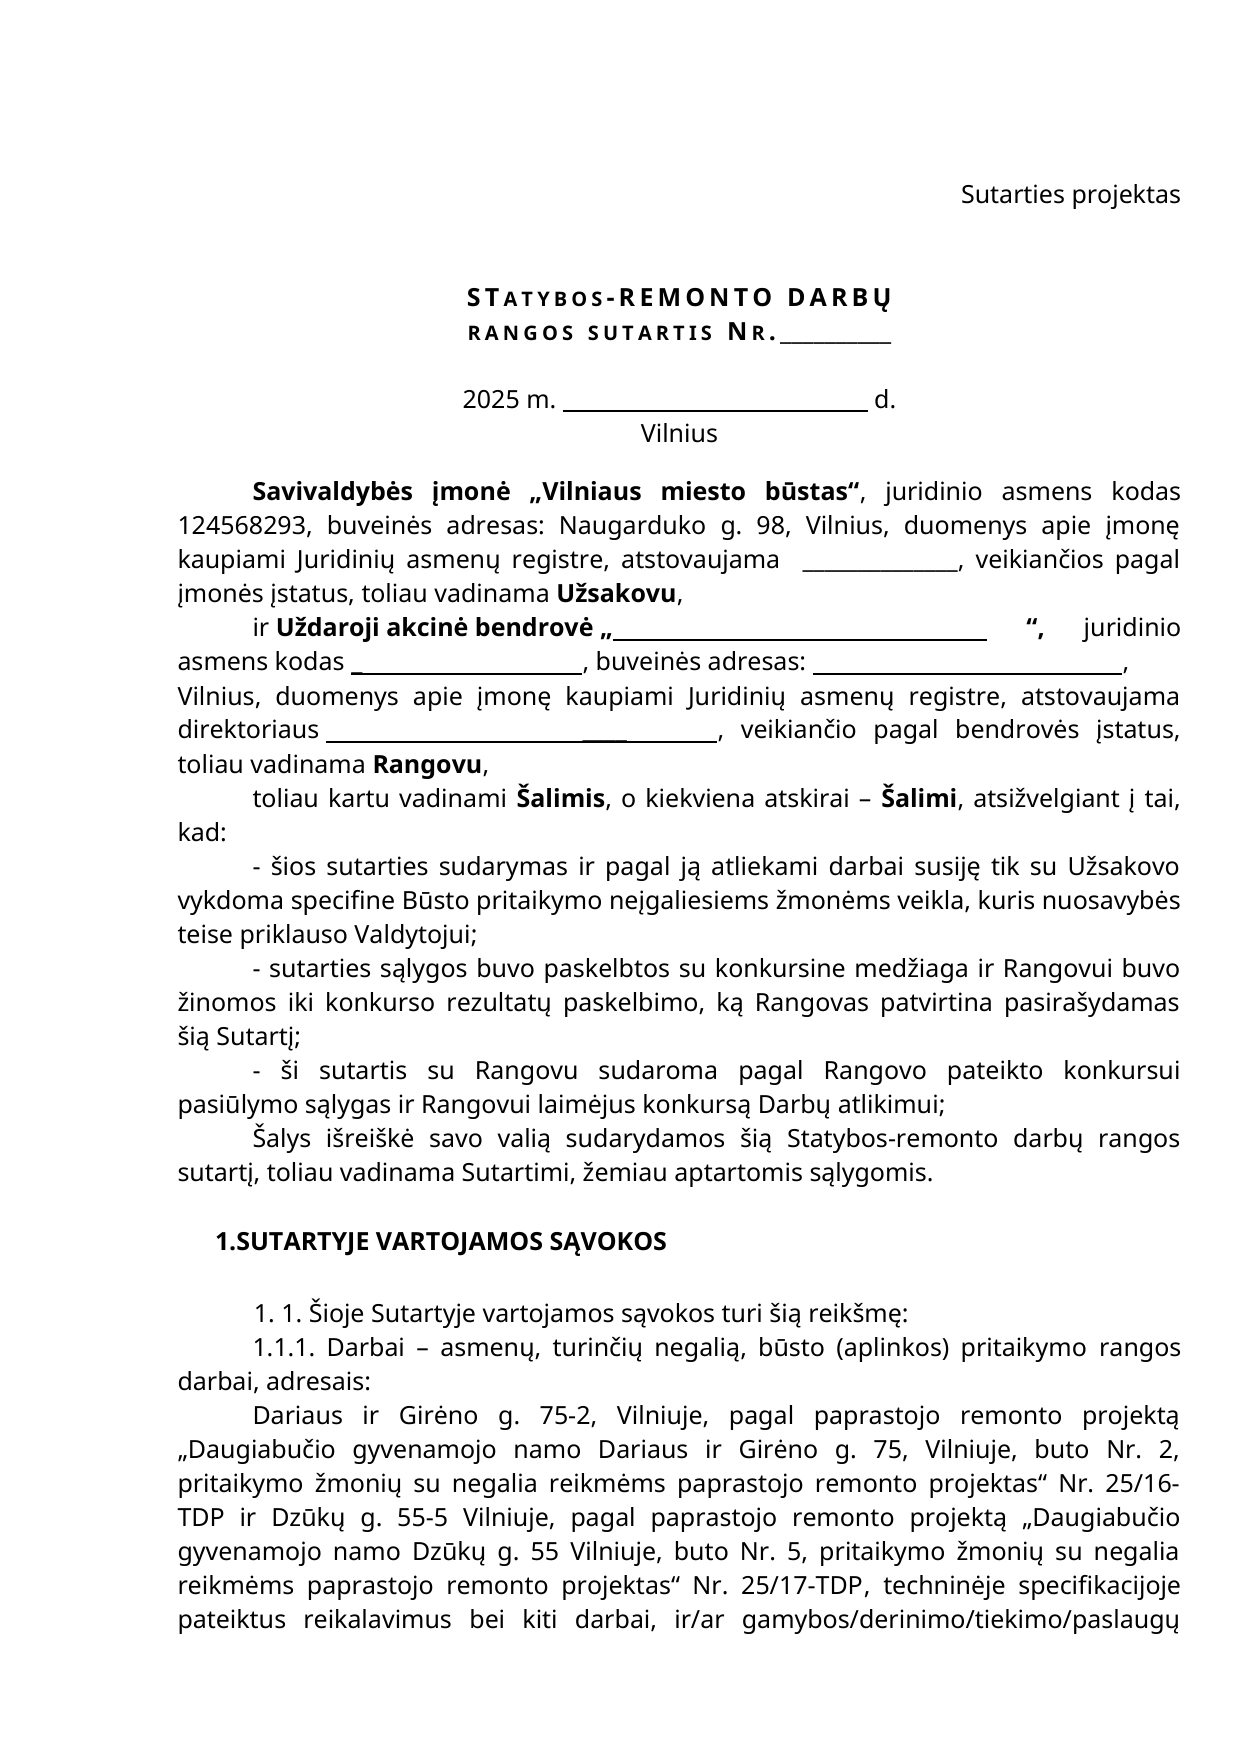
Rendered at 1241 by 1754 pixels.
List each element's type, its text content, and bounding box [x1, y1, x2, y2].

text ir Uždaroji akcinė bendrovė „ “, juridinio asmens kodas _ , buveinės adresas: , Vilnius, duomenys apie įmonę kaupiami Juridinių asmenų registre, atstovaujama direktoriaus ____ , veikiančio pagal bendrovės įstatus, toliau vadinama Rangovu, [177, 610, 1181, 780]
text - ši sutartis su Rangovu sudaroma pagal Rangovo pateikto konkursui pasiūlymo sąlygas ir Rangovui laimėjus konkursą Darbų atlikimui; [177, 1053, 1181, 1121]
text 1.SUTARTYJE VARTOJAMOS SĄVOKOS [215, 1223, 1181, 1257]
text toliau kartu vadinami Šalimis, o kiekviena atskirai – Šalimi, atsižvelgiant į tai, kad: [177, 780, 1181, 848]
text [177, 1397, 1181, 1636]
text Šalys išreiškė savo valią sudarydamos šią Statybos-remonto darbų rangos sutartį, toliau vadinama Sutartimi, žemiau aptartomis sąlygomis. [177, 1121, 1181, 1189]
text rangos sutartis Nr.__________ [177, 313, 1181, 347]
text 2025 m. d. [177, 382, 1181, 416]
text Sutarties projektas [827, 177, 1181, 211]
text 1.1.1. Darbai – asmenų, turinčių negalią, būsto (aplinkos) pritaikymo rangos darbai, adresais: [177, 1329, 1181, 1397]
text - sutarties sąlygos buvo paskelbtos su konkursine medžiaga ir Rangovui buvo žinomos iki konkurso rezultatų paskelbimo, ką Rangovas patvirtina pasirašydamas šią Sutartį; [177, 951, 1181, 1053]
text - šios sutarties sudarymas ir pagal ją atliekami darbai susiję tik su Užsakovo vykdoma specifine Būsto pritaikymo neįgaliesiems žmonėms veikla, kuris nuosavybės teise priklauso Valdytojui; [177, 848, 1181, 951]
text STatybos-REMONTO DARBŲ [177, 279, 1181, 313]
text Vilnius [177, 416, 1181, 450]
text 1. 1. Šioje Sutartyje vartojamos sąvokos turi šią reikšmę: [215, 1295, 1181, 1329]
text Savivaldybės įmonė „Vilniaus miesto būstas“, juridinio asmens kodas 124568293, buveinės adresas: Naugarduko g. 98, Vilnius, duomenys apie įmonę kaupiami Juridinių asmenų registre, atstovaujama ______________, veikiančios pagal įmonės įstatus, toliau vadinama Užsakovu, [177, 474, 1181, 610]
